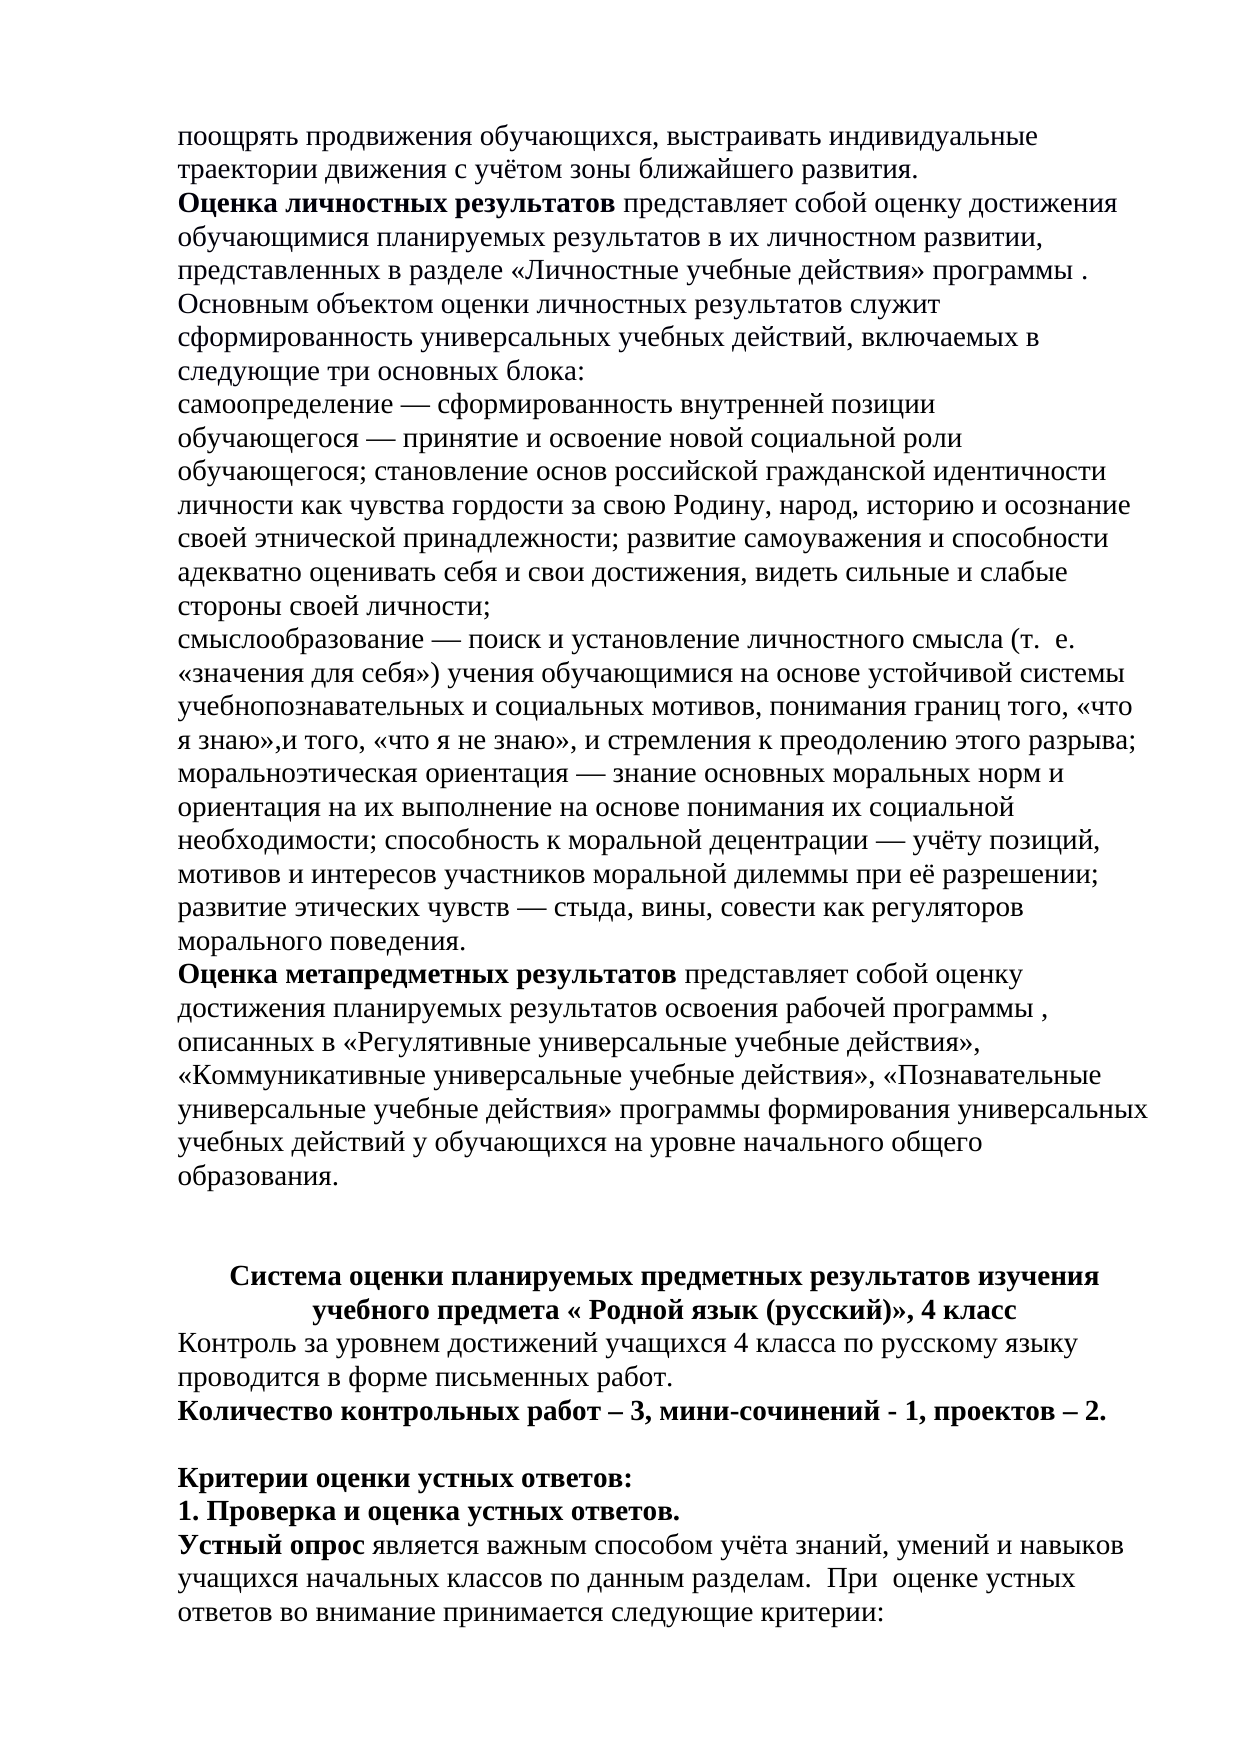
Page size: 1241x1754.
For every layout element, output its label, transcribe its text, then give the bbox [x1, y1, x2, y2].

text Количество контрольных работ – 3, мини-сочинений - 1, проектов – 2. [177, 1393, 1152, 1426]
text Устный опрос является важным способом учёта знаний, умений и навыков учащихся начальных классов по данным разделам. При оценке устных ответов во внимание принимается следующие критерии: [177, 1527, 1152, 1627]
text учебного предмета « Родной язык (русский)», 4 класс [177, 1292, 1152, 1326]
text Оценка личностных результатов представляет собой оценку достижения обучающимися планируемых результатов в их личностном развитии, представленных в разделе «Личностные учебные действия» программы . Основным объектом оценки личностных результатов служит сформированность универсальных учебных действий, включаемых в следующие три основных блока: [177, 185, 1152, 386]
text Оценка метапредметных результатов представляет собой оценку достижения планируемых результатов освоения рабочей программы , описанных в «Регулятивные универсальные учебные действия», «Коммуникативные универсальные учебные действия», «Познавательные универсальные учебные действия» программы формирования универсальных учебных действий у обучающихся на уровне начального общего образования. [177, 957, 1152, 1191]
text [177, 118, 1152, 185]
text Контроль за уровнем достижений учащихся 4 класса по русскому языку проводится в форме письменных работ. [177, 1326, 1152, 1393]
text Критерии оценки устных ответов: [177, 1460, 1152, 1493]
text самоопределение — сформированность внутренней позиции обучающегося — принятие и освоение новой социальной роли обучающегося; становление основ российской гражданской идентичности личности как чувства гордости за свою Родину, народ, историю и осознание своей этнической принадлежности; развитие самоуважения и способности адекватно оценивать себя и свои достижения, видеть сильные и слабые стороны своей личности; [177, 386, 1152, 621]
text моральноэтическая ориентация — знание основных моральных норм и ориентация на их выполнение на основе понимания их социальной необходимости; способность к моральной децентрации — учёту позиций, мотивов и интересов участников моральной дилеммы при её разрешении; развитие этических чувств — стыда, вины, совести как регуляторов морального поведения. [177, 755, 1152, 957]
text Система оценки планируемых предметных результатов изучения [177, 1258, 1152, 1292]
text 1. Проверка и оценка устных ответов. [177, 1493, 1152, 1527]
text смыслообразование — поиск и установление личностного смысла (т. е. «значения для себя») учения обучающимися на основе устойчивой системы учебнопознавательных и социальных мотивов, понимания границ того, «что я знаю»,и того, «что я не знаю», и стремления к преодолению этого разрыва; [177, 621, 1152, 755]
